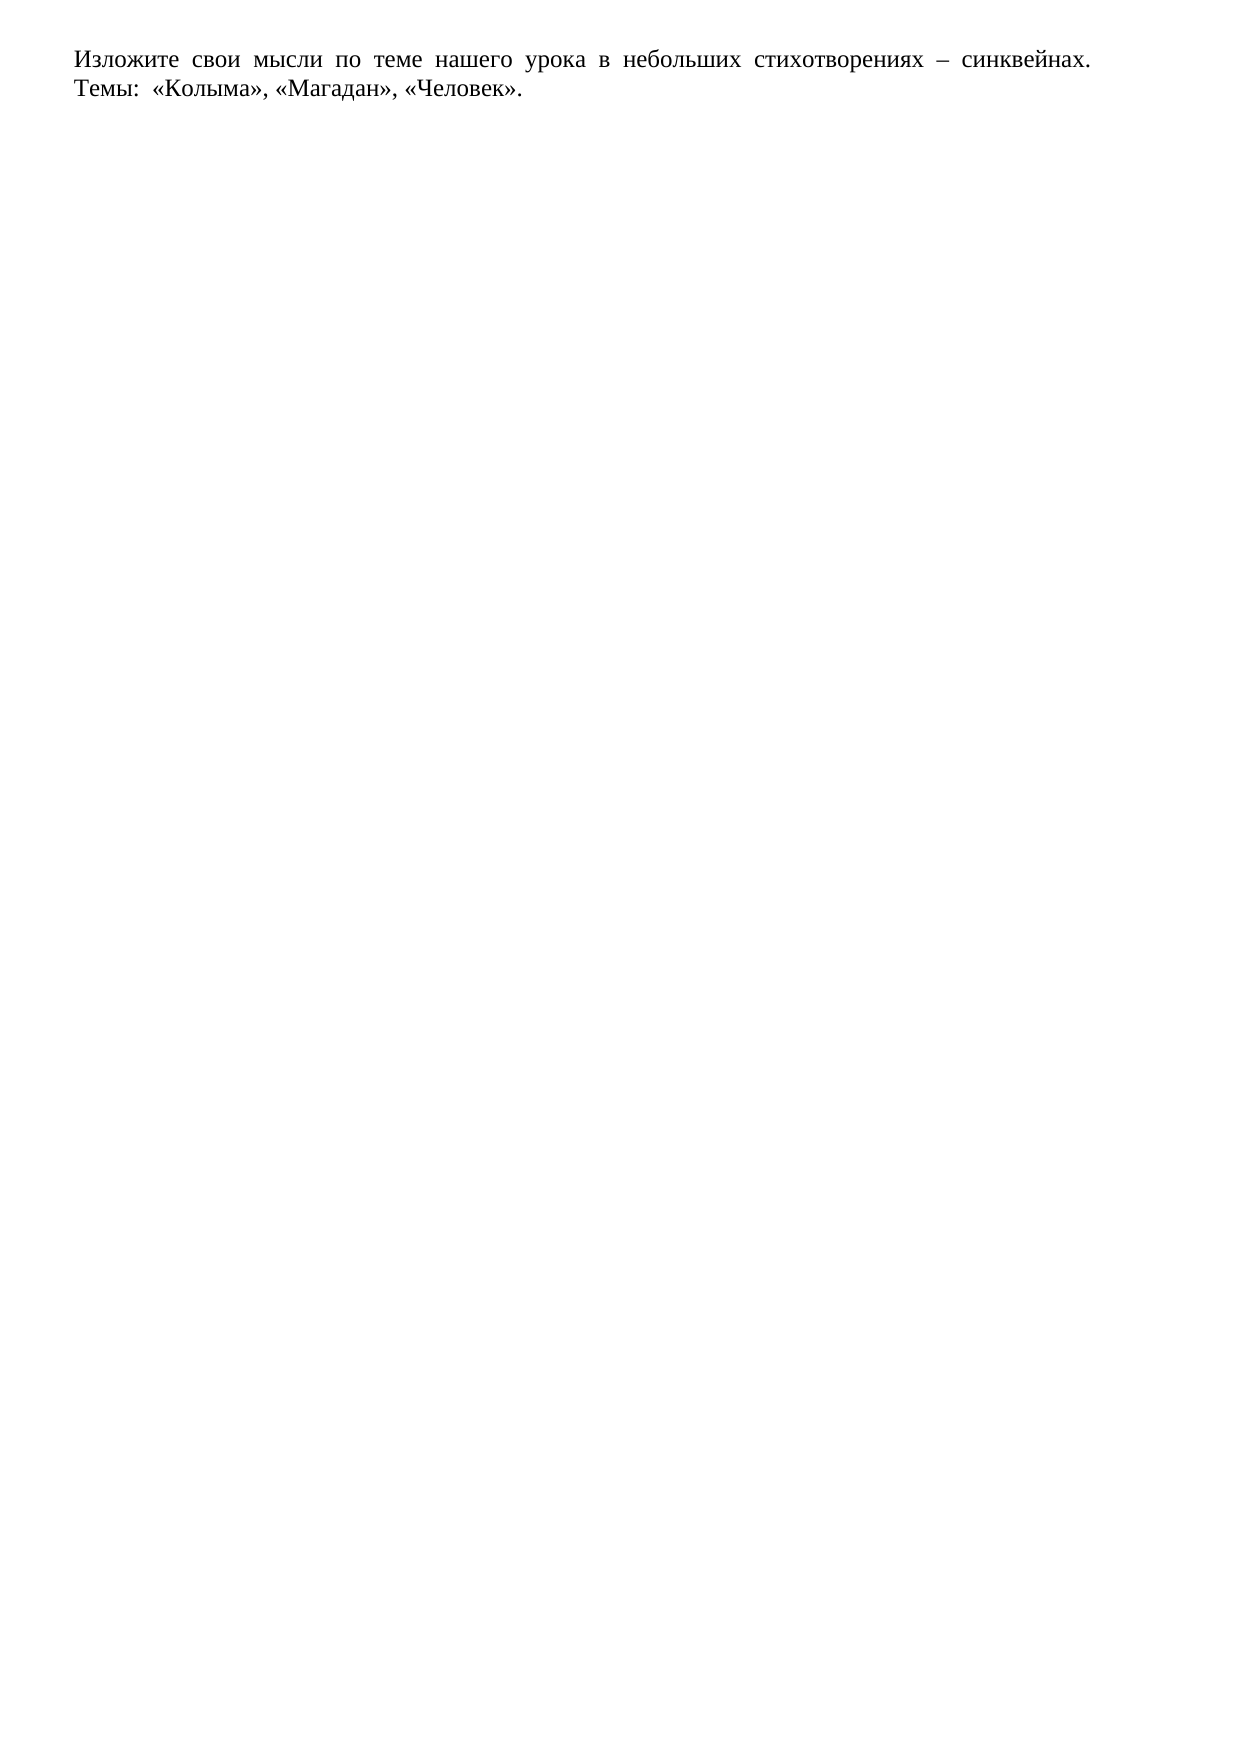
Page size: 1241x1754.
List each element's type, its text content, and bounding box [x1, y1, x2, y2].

text Изложите свои мысли по теме нашего урока в небольших стихотворениях – синквейнах. Темы: «Колыма», «Магадан», «Человек». [74, 44, 1093, 102]
